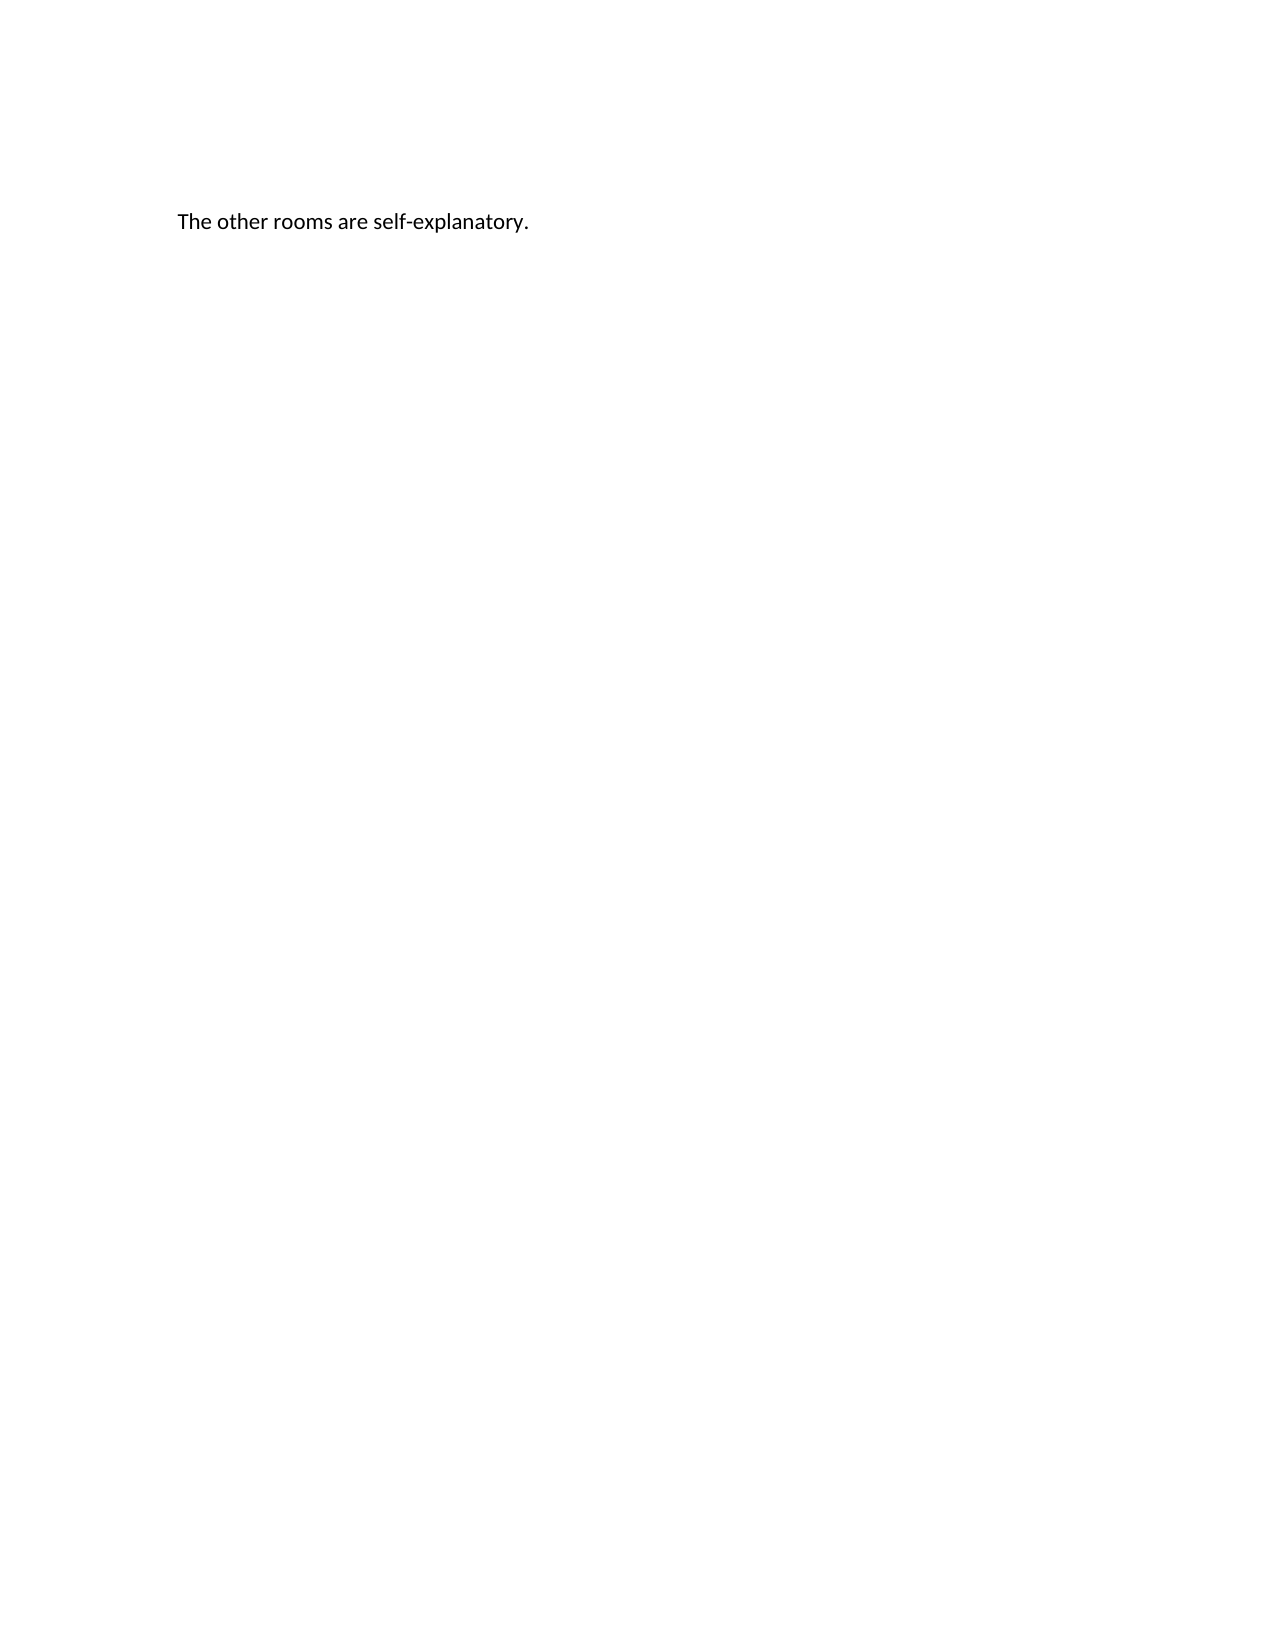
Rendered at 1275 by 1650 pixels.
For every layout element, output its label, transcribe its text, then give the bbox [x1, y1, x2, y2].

text The other rooms are self-explanatory. [177, 207, 1098, 235]
